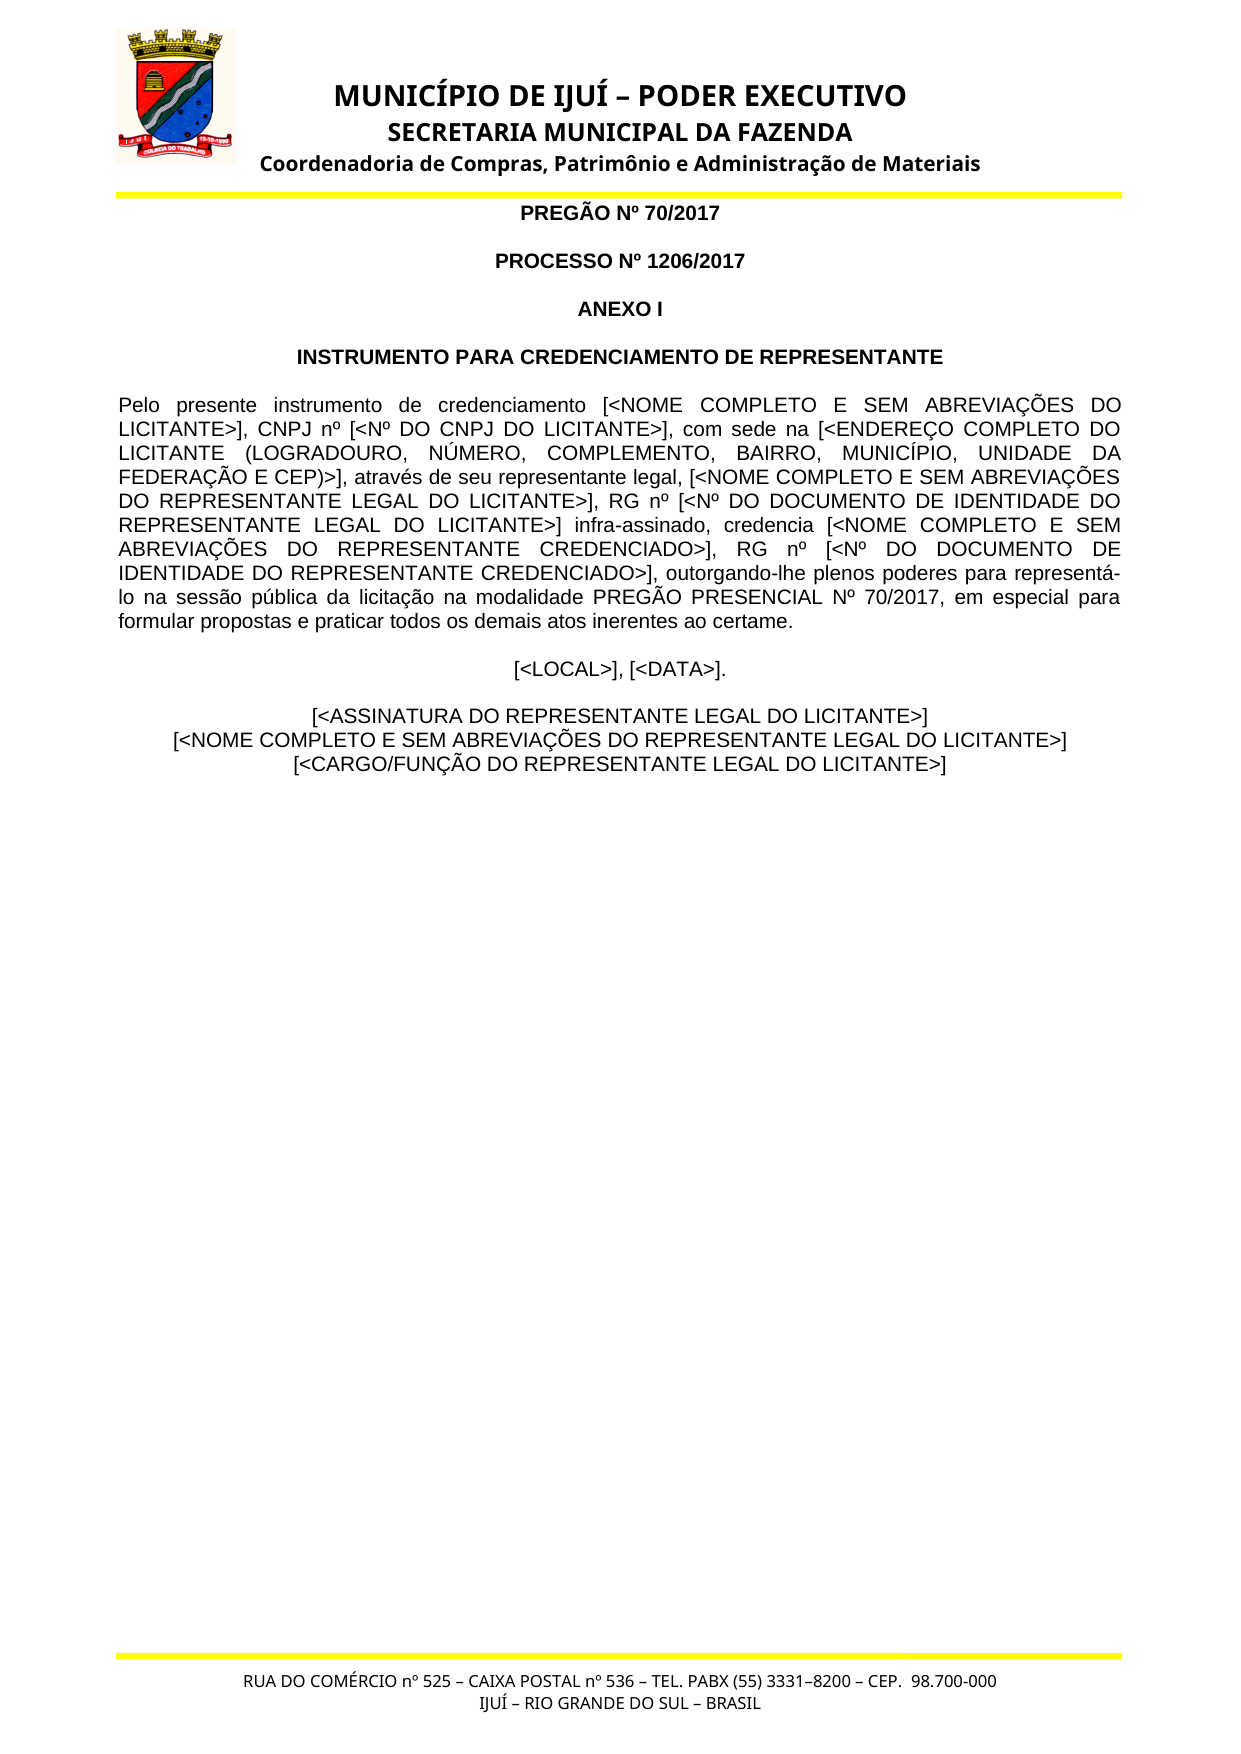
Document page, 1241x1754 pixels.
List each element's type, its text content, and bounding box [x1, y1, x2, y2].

text [<LOCAL>], [<DATA>]. [118, 656, 1122, 680]
text Pelo presente instrumento de credenciamento [<NOME COMPLETO E SEM ABREVIAÇÕES DO LICITANTE>], CNPJ nº [<Nº DO CNPJ DO LICITANTE>], com sede na [<ENDEREÇO COMPLETO DO LICITANTE (LOGRADOURO, NÚMERO, COMPLEMENTO, BAIRRO, MUNICÍPIO, UNIDADE DA FEDERAÇÃO E CEP)>], através de seu representante legal, [<NOME COMPLETO E SEM ABREVIAÇÕES DO REPRESENTANTE LEGAL DO LICITANTE>], RG nº [<Nº DO DOCUMENTO DE IDENTIDADE DO REPRESENTANTE LEGAL DO LICITANTE>] infra-assinado, credencia [<NOME COMPLETO E SEM ABREVIAÇÕES DO REPRESENTANTE CREDENCIADO>], RG nº [<Nº DO DOCUMENTO DE IDENTIDADE DO REPRESENTANTE CREDENCIADO>], outorgando-lhe plenos poderes para representá-lo na sessão pública da licitação na modalidade PREGÃO PRESENCIAL Nº 70/2017, em especial para formular propostas e praticar todos os demais atos inerentes ao certame. [118, 393, 1122, 632]
text ANEXO I [118, 297, 1122, 321]
text INSTRUMENTO PARA CREDENCIAMENTO DE REPRESENTANTE [118, 345, 1122, 369]
text [<CARGO/FUNÇÃO DO REPRESENTANTE LEGAL DO LICITANTE>] [118, 752, 1122, 776]
text PROCESSO Nº 1206/2017 [118, 249, 1122, 273]
picture [116, 28, 237, 164]
text [<ASSINATURA DO REPRESENTANTE LEGAL DO LICITANTE>] [118, 704, 1122, 728]
text [<NOME COMPLETO E SEM ABREVIAÇÕES DO REPRESENTANTE LEGAL DO LICITANTE>] [118, 728, 1122, 752]
text PREGÃO Nº 70/2017 [118, 201, 1122, 225]
